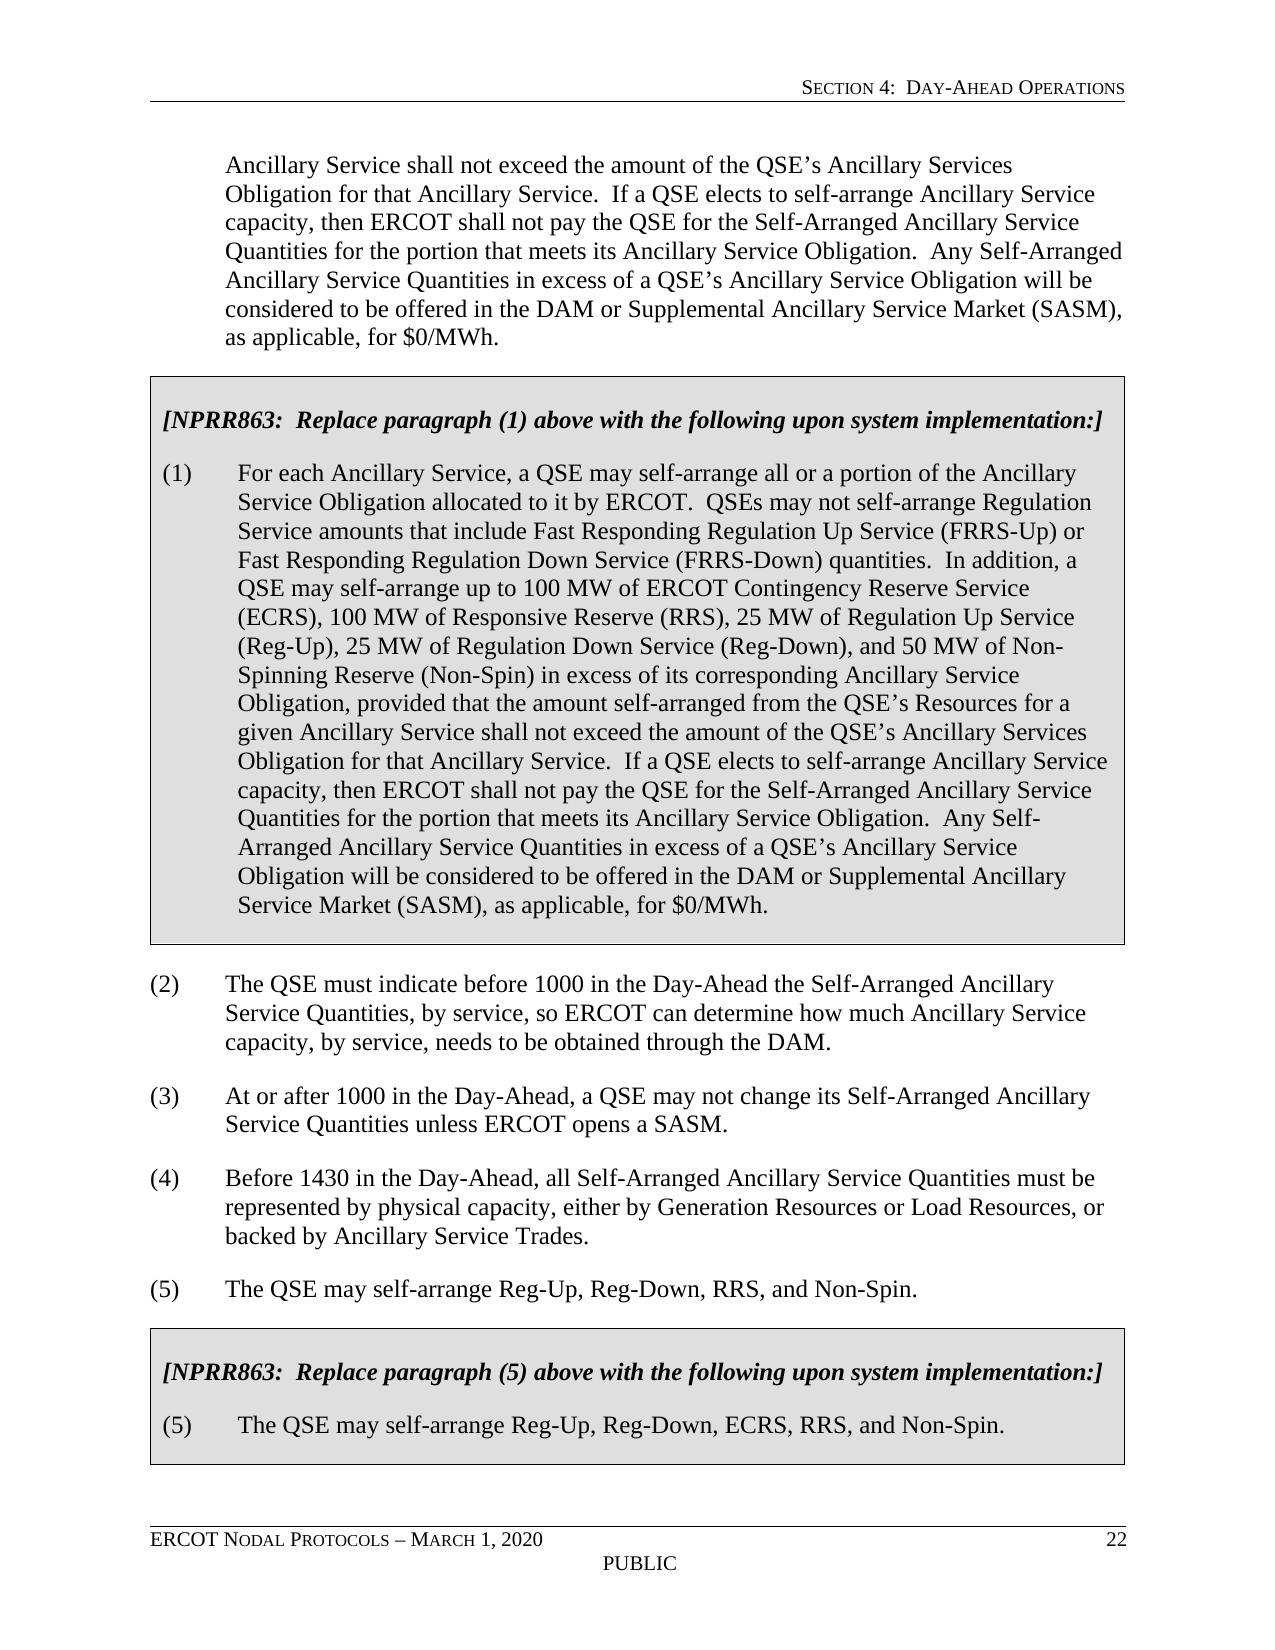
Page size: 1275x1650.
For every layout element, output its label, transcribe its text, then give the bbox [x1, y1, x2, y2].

text (3) At or after 1000 in the Day-Ahead, a QSE may not change its Self-Arranged Ancillary Service Quantities unless ERCOT opens a SASM. [150, 1081, 1125, 1138]
table_header [NPRR863: Replace paragraph (5) above with the following upon system implementation:] (5) The QSE may self-arrange Reg-Up, Reg-Down, ECRS, RRS, and Non-Spin. [151, 1329, 1124, 1464]
text (4) Before 1430 in the Day-Ahead, all Self-Arranged Ancillary Service Quantities must be represented by physical capacity, either by Generation Resources or Load Resources, or backed by Ancillary Service Trades. [150, 1163, 1125, 1249]
text (2) The QSE must indicate before 1000 in the Day-Ahead the Self-Arranged Ancillary Service Quantities, by service, so ERCOT can determine how much Ancillary Service capacity, by service, needs to be obtained through the DAM. [150, 969, 1125, 1056]
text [150, 150, 1125, 351]
text (5) The QSE may self-arrange Reg-Up, Reg-Down, RRS, and Non-Spin. [150, 1274, 1125, 1303]
table_header [NPRR863: Replace paragraph (1) above with the following upon system implementation:] (1) For each Ancillary Service, a QSE may self-arrange all or a portion of the Ancillary Service Obligation allocated to it by ERCOT. QSEs may not self-arrange Regulation Service amounts that include Fast Responding Regulation Up Service (FRRS-Up) or Fast Responding Regulation Down Service (FRRS-Down) quantities. In addition, a QSE may self-arrange up to 100 MW of ERCOT Contingency Reserve Service (ECRS), 100 MW of Responsive Reserve (RRS), 25 MW of Regulation Up Service (Reg-Up), 25 MW of Regulation Down Service (Reg-Down), and 50 MW of Non-Spinning Reserve (Non-Spin) in excess of its corresponding Ancillary Service Obligation, provided that the amount self-arranged from the QSE’s Resources for a given Ancillary Service shall not exceed the amount of the QSE’s Ancillary Services Obligation for that Ancillary Service. If a QSE elects to self-arrange Ancillary Service capacity, then ERCOT shall not pay the QSE for the Self-Arranged Ancillary Service Quantities for the portion that meets its Ancillary Service Obligation. Any Self-Arranged Ancillary Service Quantities in excess of a QSE’s Ancillary Service Obligation will be considered to be offered in the DAM or Supplemental Ancillary Service Market (SASM), as applicable, for $0/MWh. [151, 377, 1124, 943]
